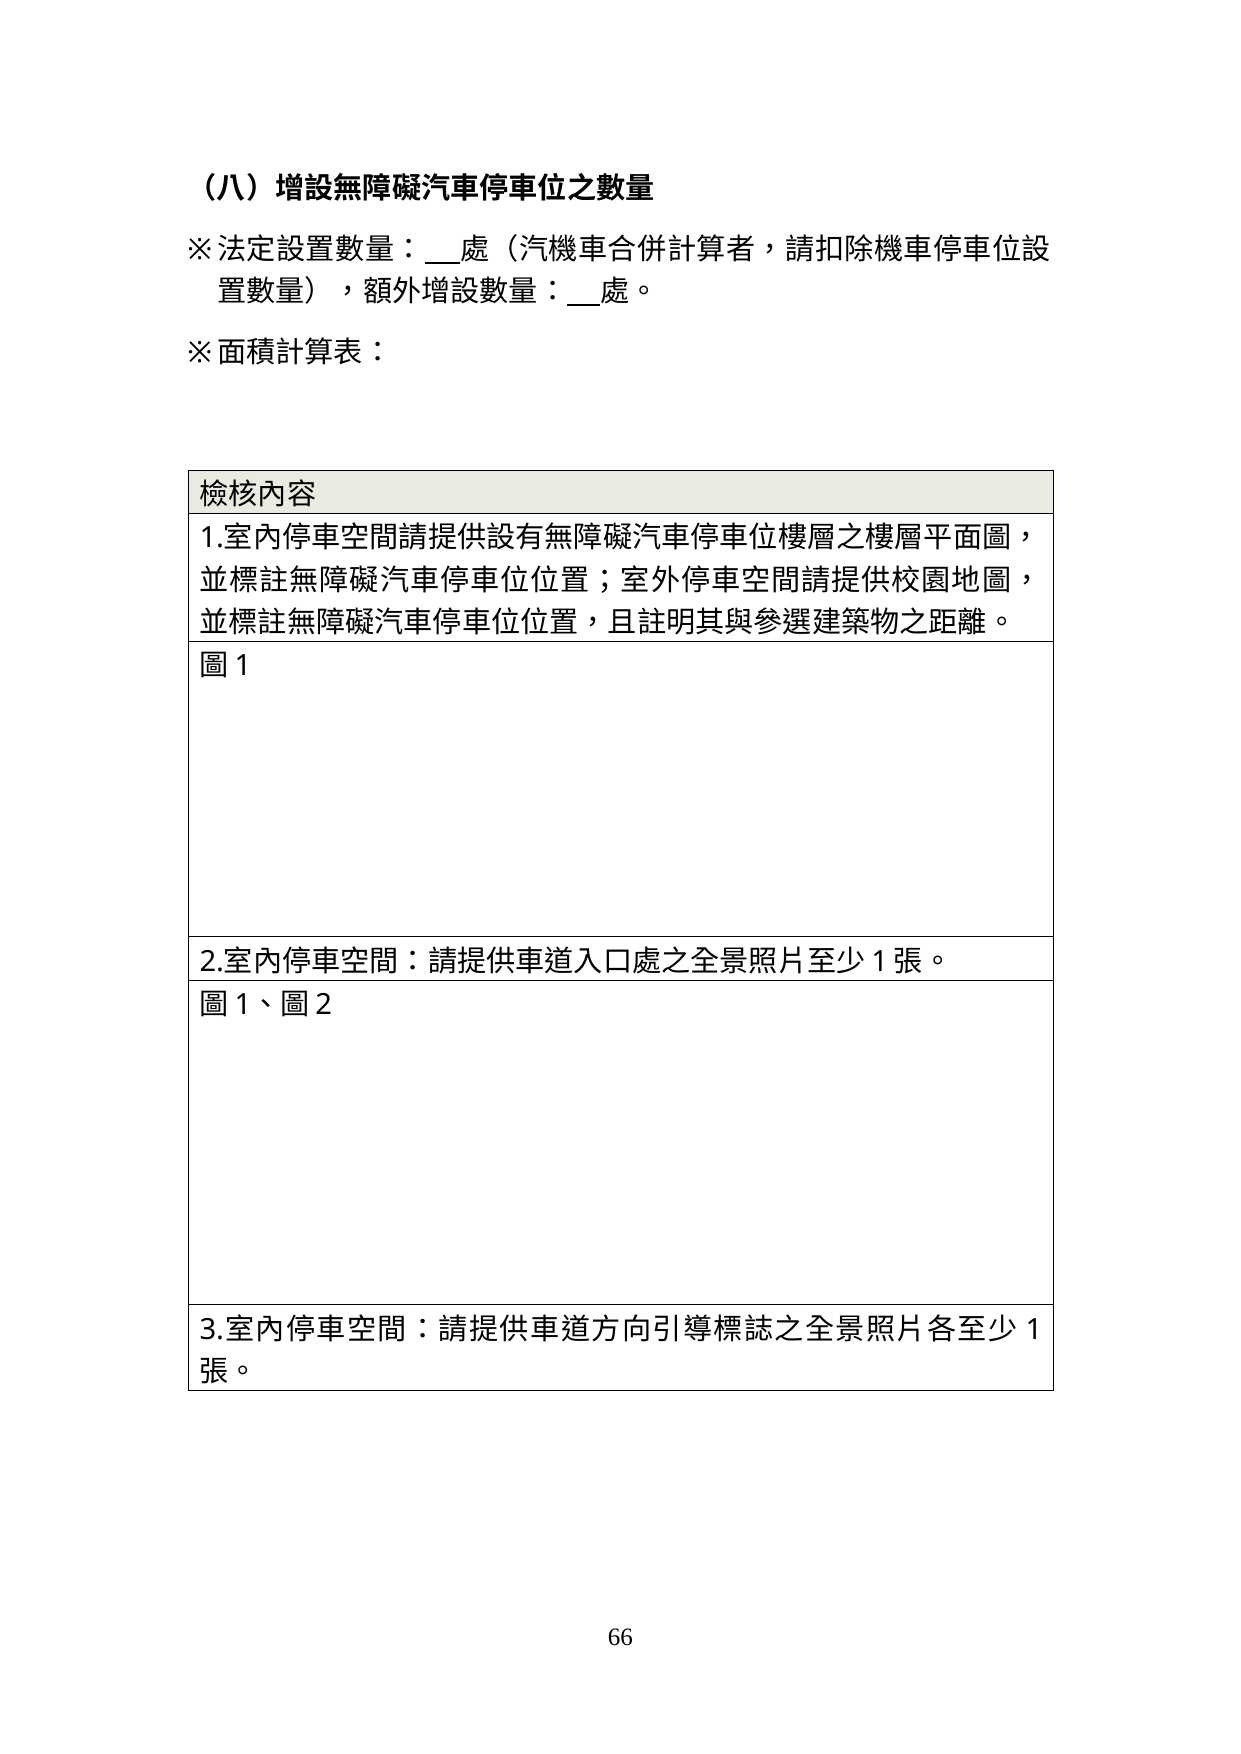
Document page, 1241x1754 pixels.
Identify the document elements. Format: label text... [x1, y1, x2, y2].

table_cell 3.室內停車空間：請提供車道方向引導標誌之全景照片各至少1張。 [189, 1305, 1053, 1390]
list 法定設置數量： 處（汽機車合併計算者，請扣除機車停車位設置數量），額外增設數量： 處。 [187, 226, 1053, 310]
table_cell 圖1 [189, 642, 1053, 936]
list 面積計算表： [187, 329, 1053, 371]
table_cell 2.室內停車空間：請提供車道入口處之全景照片至少1張。 [189, 937, 1053, 979]
table_cell 1.室內停車空間請提供設有無障礙汽車停車位樓層之樓層平面圖，並標註無障礙汽車停車位位置；室外停車空間請提供校園地圖，並標註無障礙汽車停車位位置，且註明其與參選建築物之距離。 [189, 514, 1053, 641]
table_cell 圖1、圖2 [189, 981, 1053, 1304]
subtitle 增設無障礙汽車停車位之數量 [187, 164, 1053, 207]
table_header 檢核內容 [189, 471, 1053, 513]
